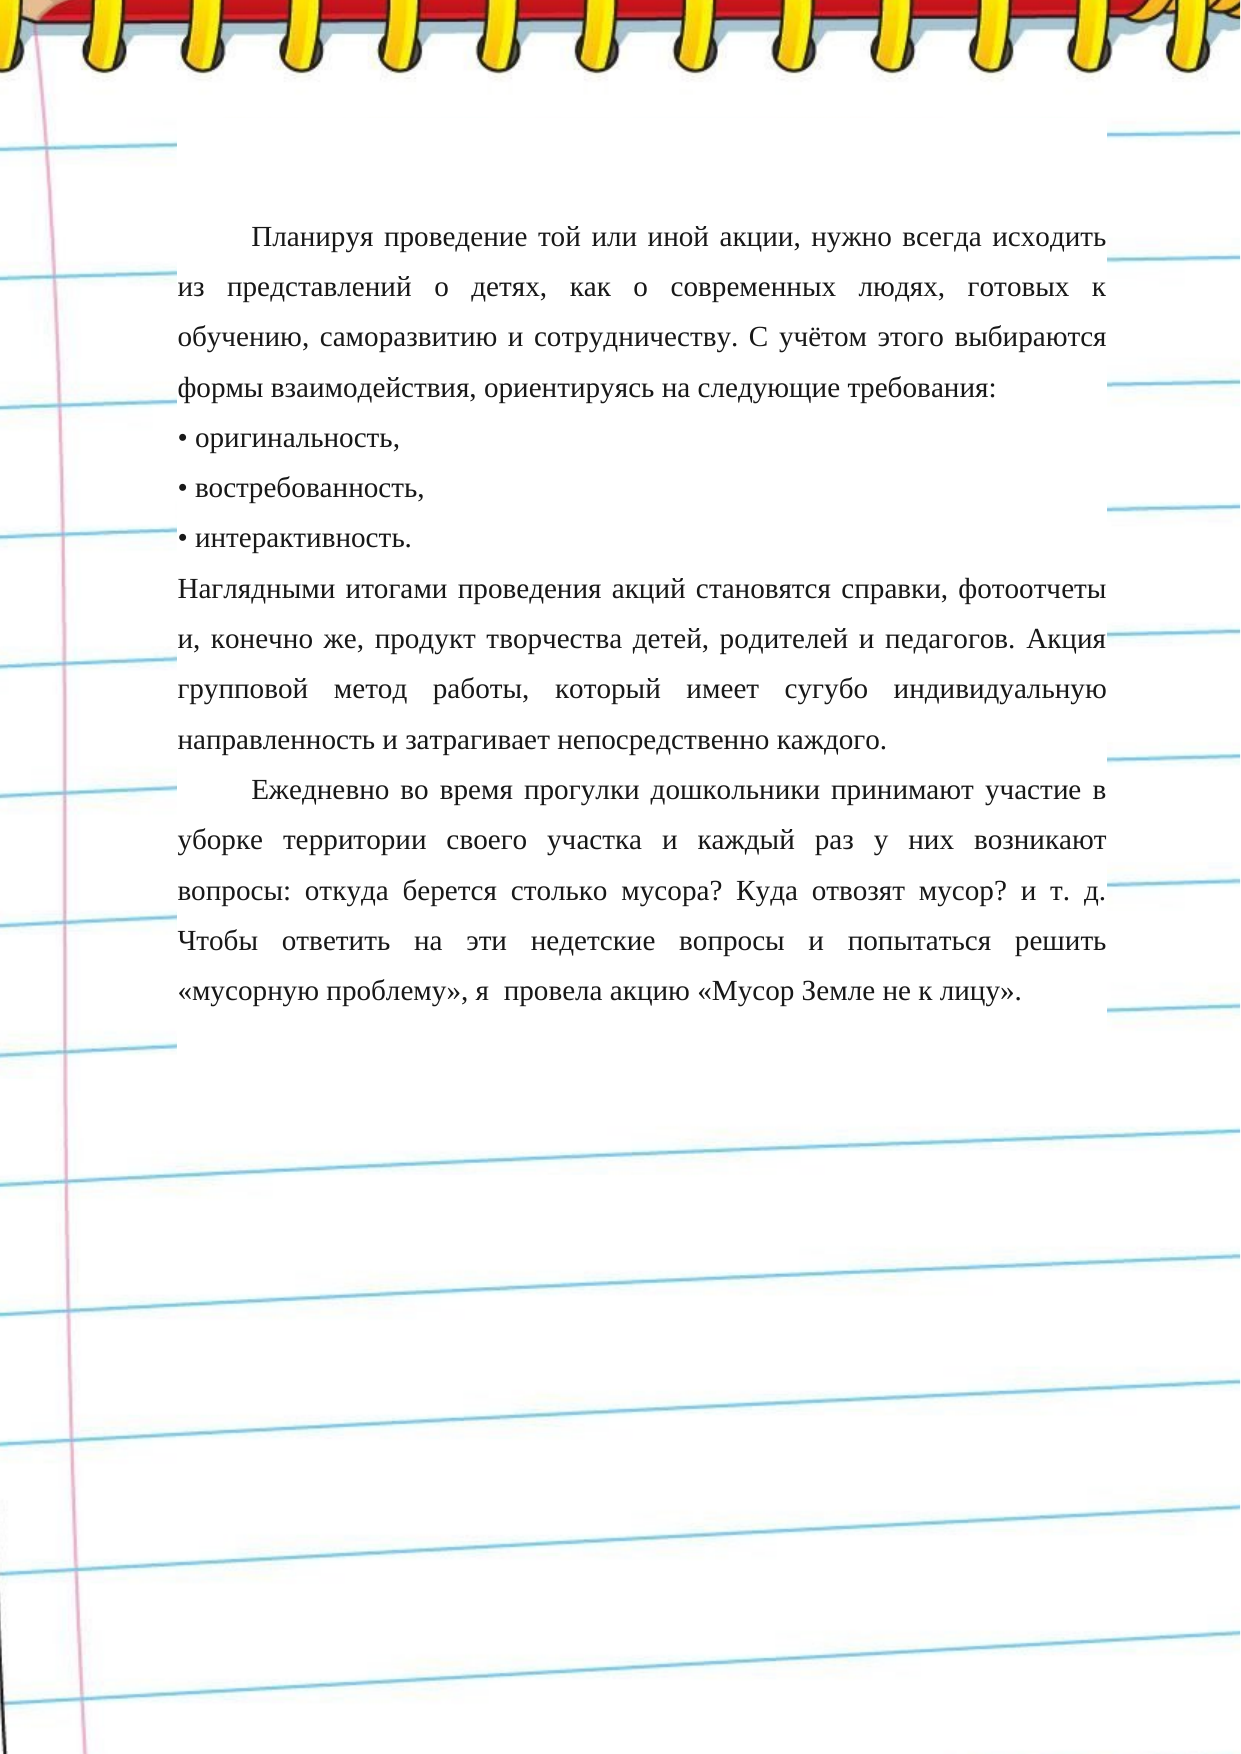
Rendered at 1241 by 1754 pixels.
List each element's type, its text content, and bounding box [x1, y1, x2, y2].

picture [0, 0, 1241, 1754]
text Ежедневно во время прогулки дошкольники принимают участие в уборке территории своего участка и каждый раз у них возникают вопросы: откуда берется столько мусора? Куда отвозят мусор? и т. д. Чтобы ответить на эти недетские вопросы и попытаться решить «мусорную проблему», я провела акцию «Мусор Земле не к лицу». [177, 772, 1107, 1007]
text Наглядными итогами проведения акций становятся справки, фотоотчеты и, конечно же, продукт творчества детей, родителей и педагогов. Акция групповой метод работы, который имеет сугубо индивидуальную направленность и затрагивает непосредственно каждого. [177, 571, 1107, 755]
text Планируя проведение той или иной акции, нужно всегда исходить из представлений о детях, как о современных людях, готовых к обучению, саморазвитию и сотрудничеству. С учётом этого выбираются формы взаимодействия, ориентируясь на следующие требования: [177, 219, 1107, 403]
text • востребованность, [177, 470, 1107, 504]
text • оригинальность, [177, 420, 1107, 453]
text • интерактивность. [177, 521, 1107, 554]
